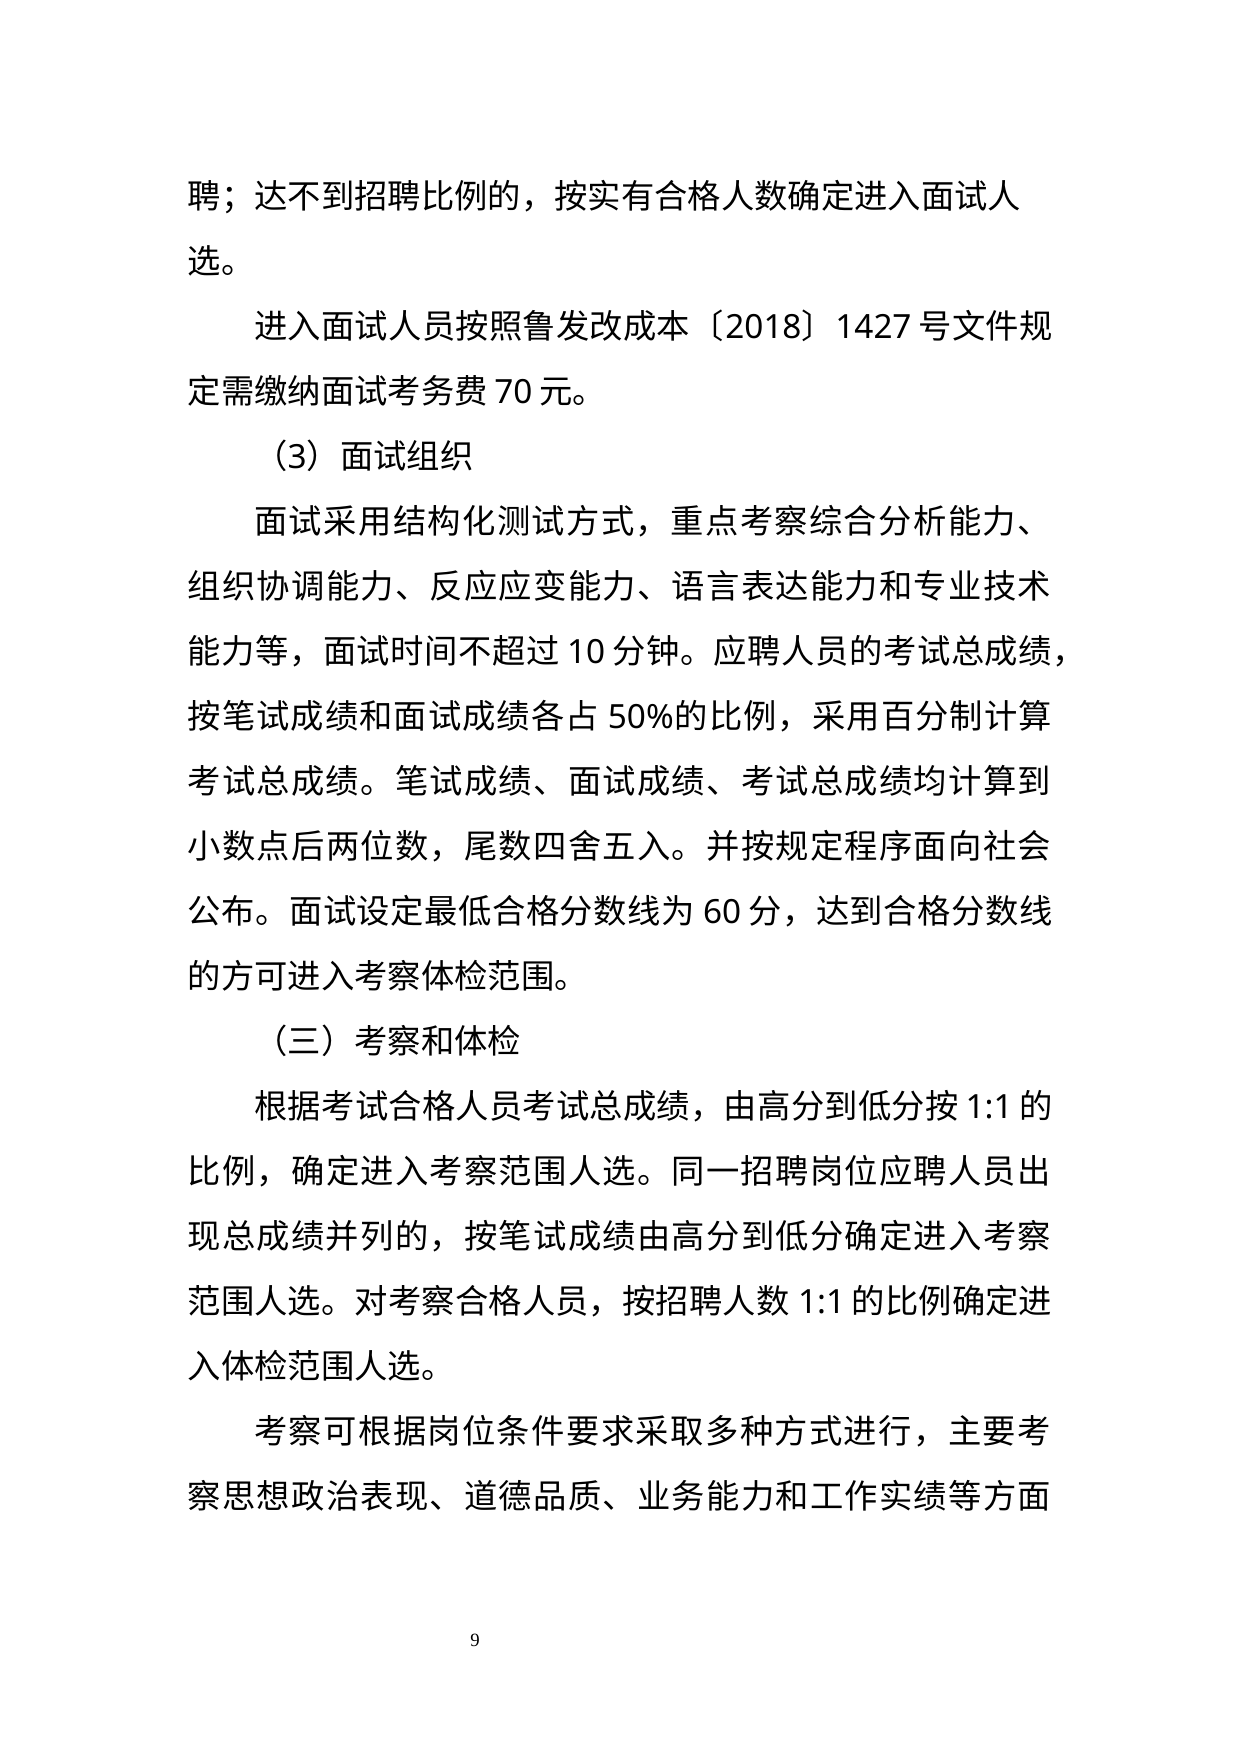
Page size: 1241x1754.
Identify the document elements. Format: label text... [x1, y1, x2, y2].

text 进入面试人员按照鲁发改成本〔2018〕1427号文件规定需缴纳面试考务费70元。 [187, 292, 1053, 422]
text 根据考试合格人员考试总成绩，由高分到低分按1:1的比例，确定进入考察范围人选。同一招聘岗位应聘人员出现总成绩并列的，按笔试成绩由高分到低分确定进入考察范围人选。对考察合格人员，按招聘人数1:1的比例确定进入体检范围人选。 [187, 1072, 1053, 1397]
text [187, 1397, 1053, 1527]
text 面试采用结构化测试方式，重点考察综合分析能力、组织协调能力、反应应变能力、语言表达能力和专业技术能力等，面试时间不超过10分钟。应聘人员的考试总成绩，按笔试成绩和面试成绩各占50%的比例，采用百分制计算考试总成绩。笔试成绩、面试成绩、考试总成绩均计算到小数点后两位数，尾数四舍五入。并按规定程序面向社会公布。面试设定最低合格分数线为60分，达到合格分数线的方可进入考察体检范围。 [187, 487, 1053, 1007]
text （三）考察和体检 [187, 1007, 1053, 1072]
text （3）面试组织 [187, 422, 1053, 487]
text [187, 162, 1053, 292]
